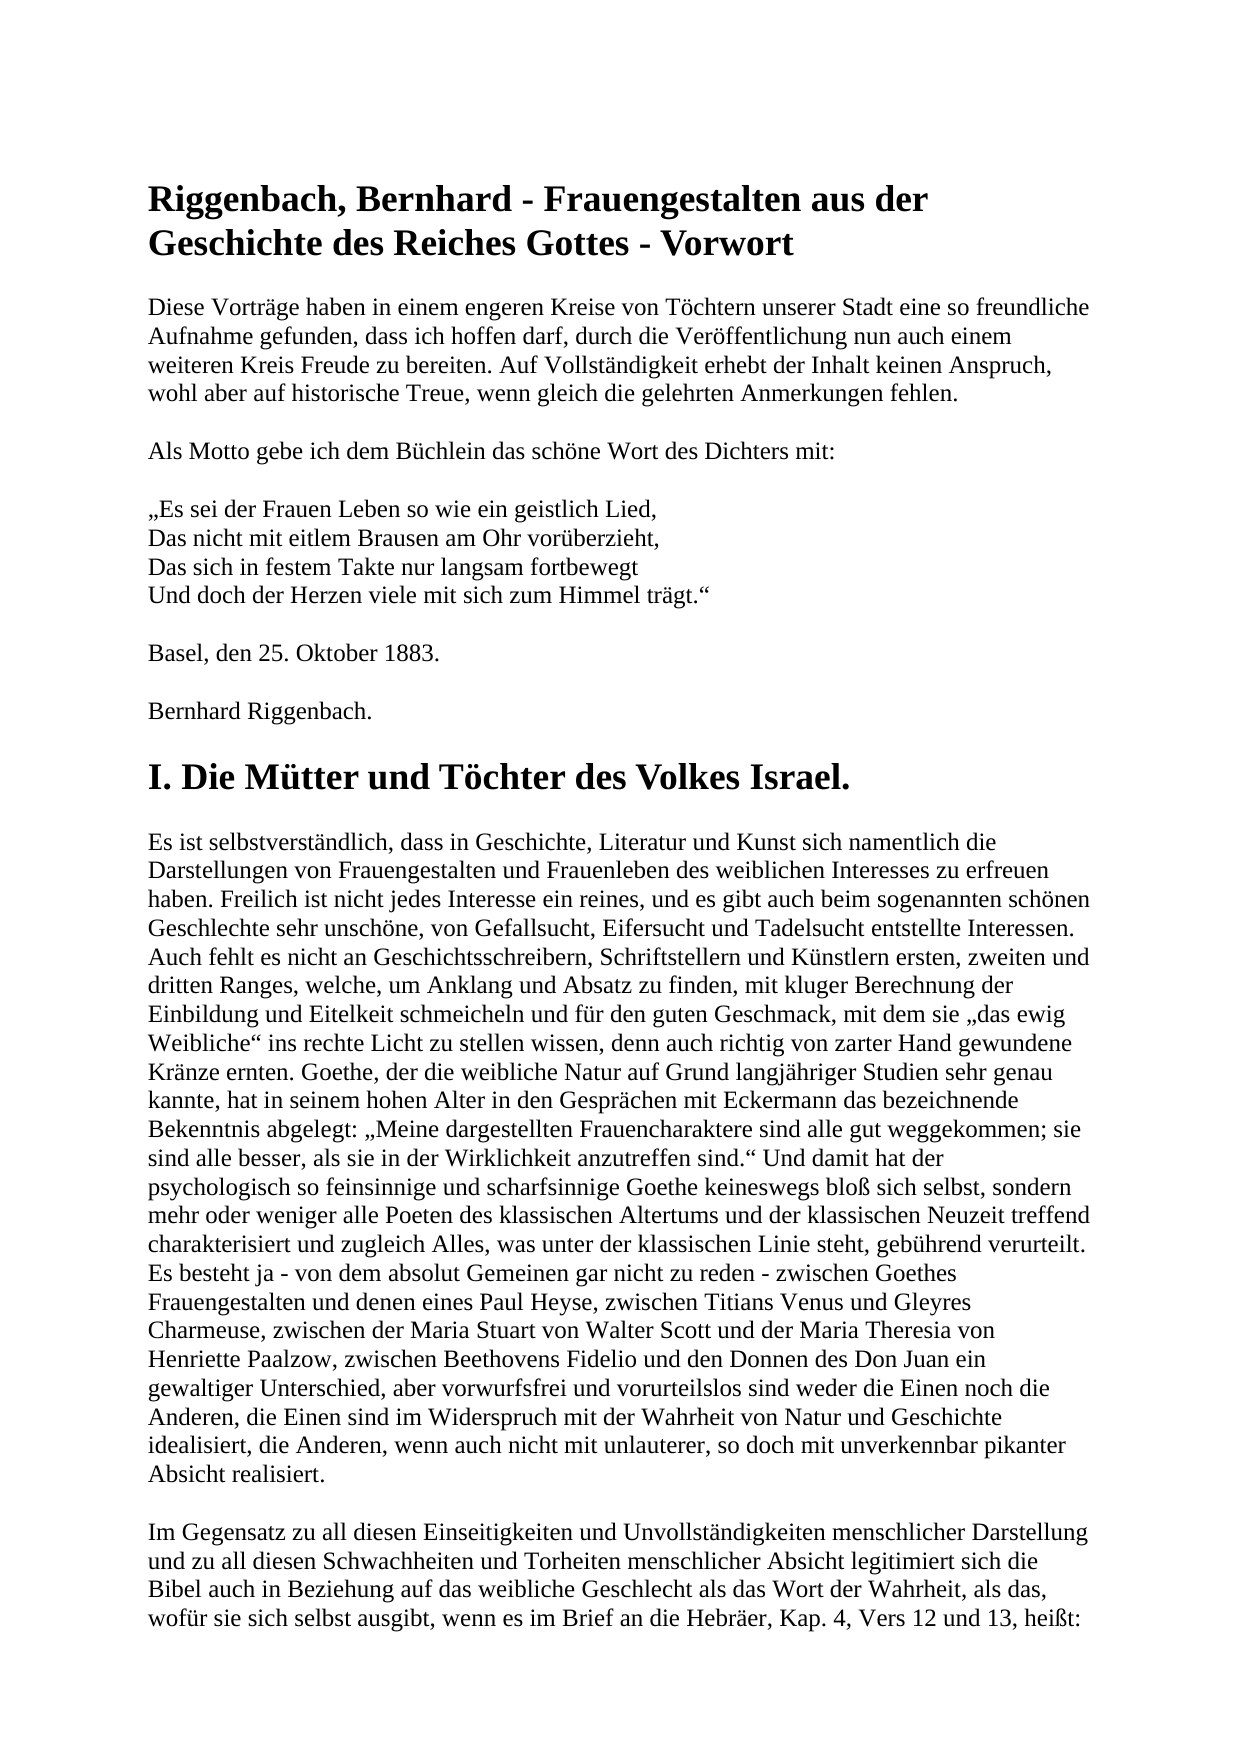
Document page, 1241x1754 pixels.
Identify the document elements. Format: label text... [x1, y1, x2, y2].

text Bernhard Riggenbach. [148, 696, 1093, 725]
text „Es sei der Frauen Leben so wie ein geistlich Lied, Das nicht mit eitlem Brausen am Ohr vorüberzieht, Das sich in festem Takte nur langsam fortbewegt Und doch der Herzen viele mit sich zum Himmel trägt.“ [148, 494, 1093, 609]
text Diese Vorträge haben in einem engeren Kreise von Töchtern unserer Stadt eine so freundliche Aufnahme gefunden, dass ich hoffen darf, durch die Veröffentlichung nun auch einem weiteren Kreis Freude zu bereiten. Auf Vollständigkeit erhebt der Inhalt keinen Anspruch, wohl aber auf historische Treue, wenn gleich die gelehrten Anmerkungen fehlen. [148, 292, 1093, 407]
text Als Motto gebe ich dem Büchlein das schöne Wort des Dichters mit: [148, 436, 1093, 465]
text Es ist selbstverständlich, dass in Geschichte, Literatur und Kunst sich namentlich die Darstellungen von Frauengestalten und Frauenleben des weiblichen Interesses zu erfreuen haben. Freilich ist nicht jedes Interesse ein reines, und es gibt auch beim sogenannten schönen Geschlechte sehr unschöne, von Gefallsucht, Eifersucht und Tadelsucht entstellte Interessen. Auch fehlt es nicht an Geschichtsschreibern, Schriftstellern und Künstlern ersten, zweiten und dritten Ranges, welche, um Anklang und Absatz zu finden, mit kluger Berechnung der Einbildung und Eitelkeit schmeicheln und für den guten Geschmack, mit dem sie „das ewig Weibliche“ ins rechte Licht zu stellen wissen, denn auch richtig von zarter Hand gewundene Kränze ernten. Goethe, der die weibliche Natur auf Grund langjähriger Studien sehr genau kannte, hat in seinem hohen Alter in den Gesprächen mit Eckermann das bezeichnende Bekenntnis abgelegt: „Meine dargestellten Frauencharaktere sind alle gut weggekommen; sie sind alle besser, als sie in der Wirklichkeit anzutreffen sind.“ Und damit hat der psychologisch so feinsinnige und scharfsinnige Goethe keineswegs bloß sich selbst, sondern mehr oder weniger alle Poeten des klassischen Altertums und der klassischen Neuzeit treffend charakterisiert und zugleich Alles, was unter der klassischen Linie steht, gebührend verurteilt. Es besteht ja - von dem absolut Gemeinen gar nicht zu reden - zwischen Goethes Frauengestalten und denen eines Paul Heyse, zwischen Titians Venus und Gleyres Charmeuse, zwischen der Maria Stuart von Walter Scott und der Maria Theresia von Henriette Paalzow, zwischen Beethovens Fidelio und den Donnen des Don Juan ein gewaltiger Unterschied, aber vorwurfsfrei und vorurteilslos sind weder die Einen noch die Anderen, die Einen sind im Widerspruch mit der Wahrheit von Natur und Geschichte idealisiert, die Anderen, wenn auch nicht mit unlauterer, so doch mit unverkennbar pikanter Absicht realisiert. [148, 827, 1093, 1488]
subtitle Riggenbach, Bernhard - Frauengestalten aus der Geschichte des Reiches Gottes - Vorwort [148, 177, 1093, 263]
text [148, 1517, 1093, 1632]
subtitle I. Die Mütter und Töchter des Volkes Israel. [148, 754, 1093, 797]
text Basel, den 25. Oktober 1883. [148, 638, 1093, 667]
